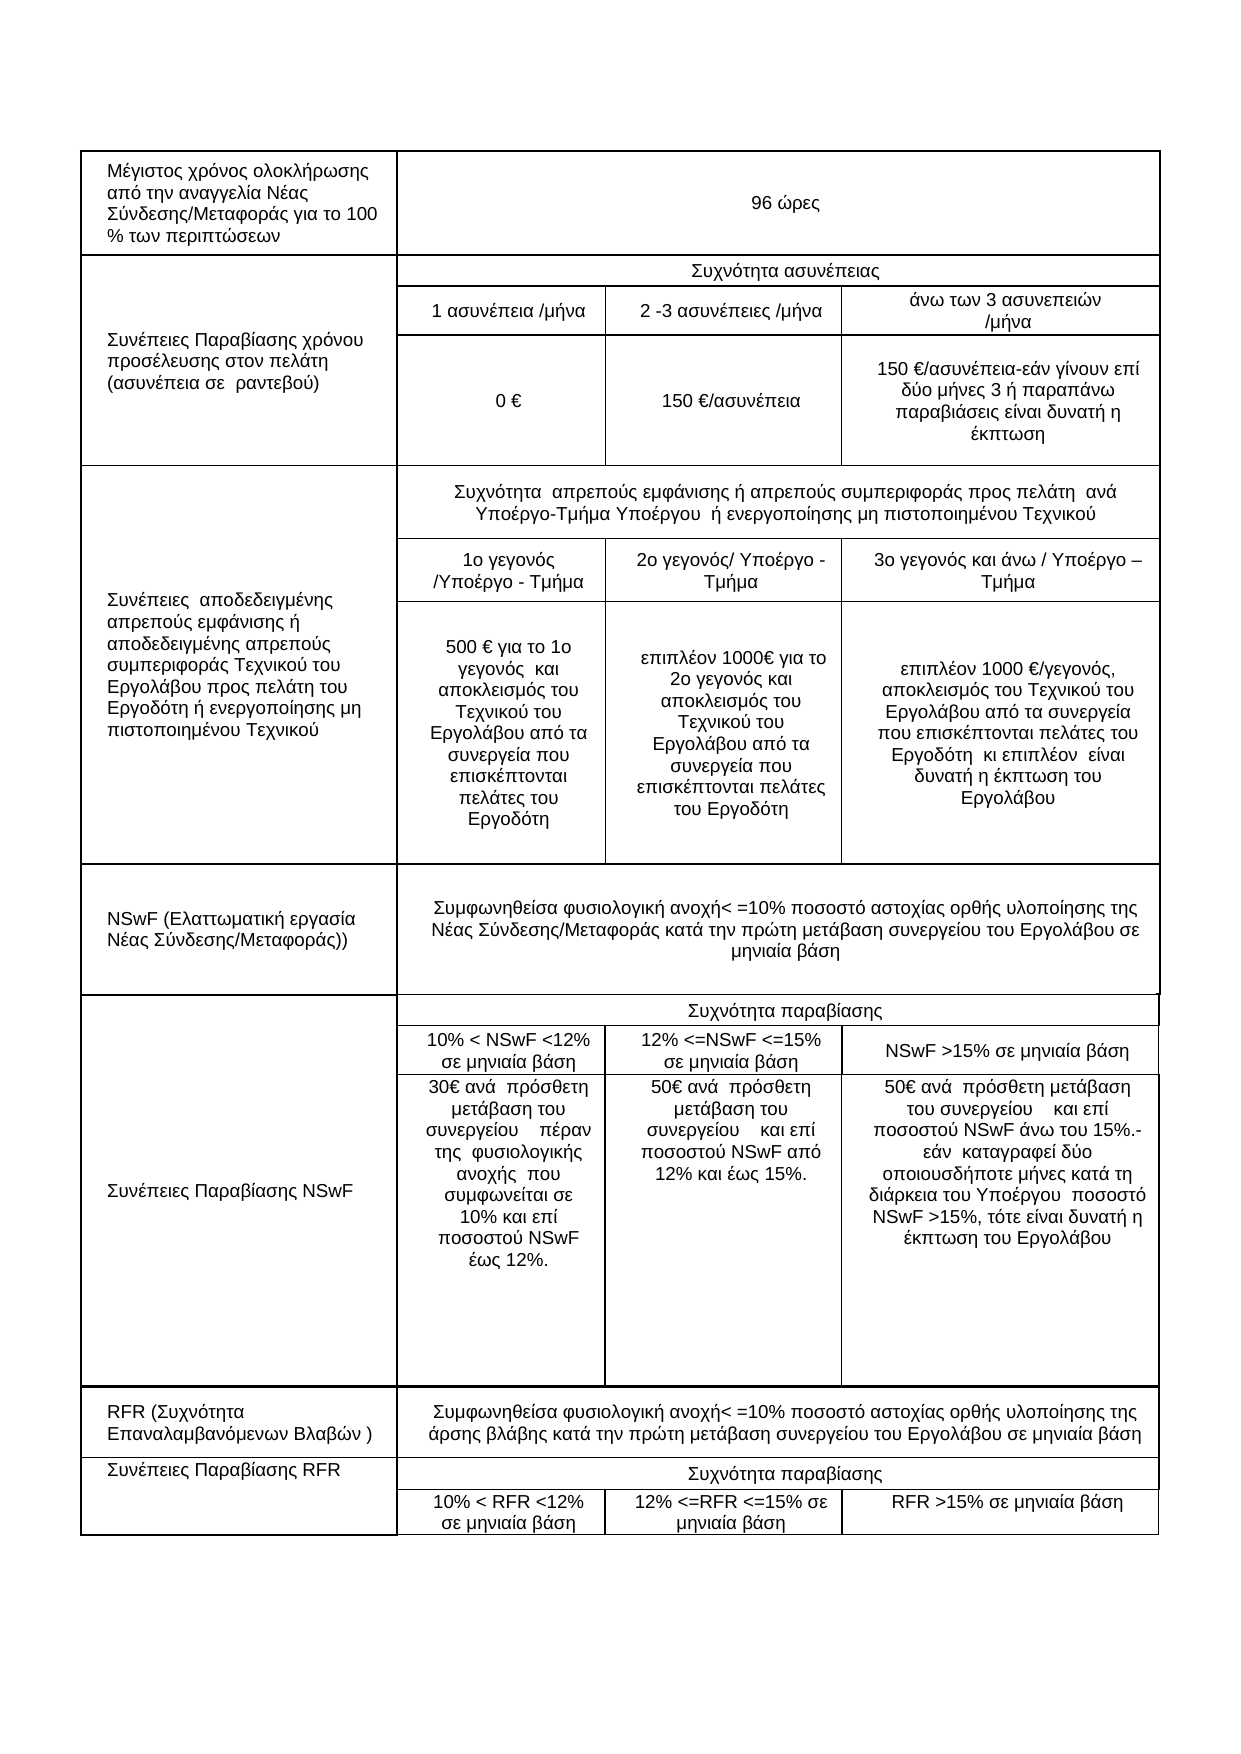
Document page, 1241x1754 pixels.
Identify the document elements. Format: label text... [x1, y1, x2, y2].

table_cell NSwF >15% σε μηνιαία βάση [843, 1026, 1158, 1074]
table_cell 50€ ανά πρόσθετη μετάβαση του συνεργείου και επί ποσοστού NSwF από 12% και έως 15%. [606, 1075, 841, 1385]
table_cell NSwF (Ελαττωματική εργασία Νέας Σύνδεσης/Μεταφοράς)) [82, 865, 396, 994]
table_cell 1 ασυνέπεια /μήνα [398, 287, 605, 334]
table_cell Συμφωνηθείσα φυσιολογική ανοχή< =10% ποσοστό αστοχίας ορθής υλοποίησης της άρσης βλάβης κατά την πρώτη μετάβαση συνεργείου του Εργολάβου σε μηνιαία βάση [398, 1388, 1158, 1457]
table_cell Συνέπειες Παραβίασης NSwF [82, 996, 396, 1385]
table_cell 1ο γεγονός /Υποέργο - Τμήμα [398, 539, 605, 601]
table_cell Συχνότητα παραβίασης [398, 1458, 1158, 1488]
table_cell Συχνότητα παραβίασης [398, 995, 1158, 1025]
table_cell επιπλέον 1000€ για το 2ο γεγονός και αποκλεισμός του Τεχνικού του Εργολάβου από τα συνεργεία που επισκέπτονται πελάτες του Εργοδότη [606, 602, 841, 863]
table_cell Συνέπειες Παραβίασης RFR [82, 1458, 396, 1534]
table_cell 10% < RFR <12% σε μηνιαία βάση [398, 1490, 604, 1534]
table_cell Συμφωνηθείσα φυσιολογική ανοχή< =10% ποσοστό αστοχίας ορθής υλοποίησης της Νέας Σύνδεσης/Μεταφοράς κατά την πρώτη μετάβαση συνεργείου του Εργολάβου σε μηνιαία βάση [398, 865, 1159, 994]
table_cell 3ο γεγονός και άνω / Υποέργο – Τμήμα [842, 539, 1159, 601]
table_cell επιπλέον 1000 €/γεγονός, αποκλεισμός του Τεχνικού του Εργολάβου από τα συνεργεία που επισκέπτονται πελάτες του Εργοδότη κι επιπλέον είναι δυνατή η έκπτωση του Εργολάβου [842, 602, 1159, 863]
table_cell Συχνότητα ασυνέπειας [398, 256, 1159, 285]
table_cell Συνέπειες Παραβίασης χρόνου προσέλευσης στον πελάτη (ασυνέπεια σε ραντεβού) [82, 256, 396, 465]
table_cell 150 €/ασυνέπεια [606, 336, 841, 465]
table_cell Συχνότητα απρεπούς εμφάνισης ή απρεπούς συμπεριφοράς προς πελάτη ανά Υποέργο-Τμήμα Υποέργου ή ενεργοποίησης μη πιστοποιημένου Τεχνικού [398, 466, 1159, 538]
table_cell Μέγιστος χρόνος ολοκλήρωσης από την αναγγελία Νέας Σύνδεσης/Μεταφοράς για το 100 % των περιπτώσεων [82, 152, 396, 254]
table_cell 30€ ανά πρόσθετη μετάβαση του συνεργείου πέραν της φυσιολογικής ανοχής που συμφωνείται σε 10% και επί ποσοστού NSwF έως 12%. [398, 1075, 604, 1385]
table_cell 0 € [398, 336, 605, 465]
table_cell 500 € για το 1ο γεγονός και αποκλεισμός του Τεχνικού του Εργολάβου από τα συνεργεία που επισκέπτονται πελάτες του Εργοδότη [398, 602, 605, 863]
table_cell RFR >15% σε μηνιαία βάση [843, 1490, 1158, 1534]
table_cell 150 €/ασυνέπεια-εάν γίνουν επί δύο μήνες 3 ή παραπάνω παραβιάσεις είναι δυνατή η έκπτωση [842, 336, 1159, 465]
table_cell 96 ώρες [398, 152, 1159, 254]
table_cell 2 -3 ασυνέπειες /μήνα [606, 287, 841, 334]
table_cell 12% <=NSwF <=15% σε μηνιαία βάση [606, 1026, 841, 1074]
table_cell 2ο γεγονός/ Υποέργο - Τμήμα [606, 539, 841, 601]
table_cell 12% <=RFR <=15% σε μηνιαία βάση [606, 1490, 841, 1534]
table_cell Συνέπειες αποδεδειγμένης απρεπούς εμφάνισης ή αποδεδειγμένης απρεπούς συμπεριφοράς Τεχνικού του Εργολάβου προς πελάτη του Εργοδότη ή ενεργοποίησης μη πιστοποιημένου Τεχνικού [82, 466, 396, 863]
table_cell RFR (Συχνότητα Επαναλαμβανόμενων Βλαβών ) [82, 1388, 396, 1457]
table_cell 50€ ανά πρόσθετη μετάβαση του συνεργείου και επί ποσοστού NSwF άνω του 15%.-εάν καταγραφεί δύο οποιουσδήποτε μήνες κατά τη διάρκεια του Υποέργου ποσοστό NSwF >15%, τότε είναι δυνατή η έκπτωση του Εργολάβου [842, 1075, 1158, 1385]
table_cell 10% < NSwF <12% σε μηνιαία βάση [398, 1026, 604, 1074]
table_cell άνω των 3 ασυνεπειών /μήνα [842, 287, 1159, 334]
